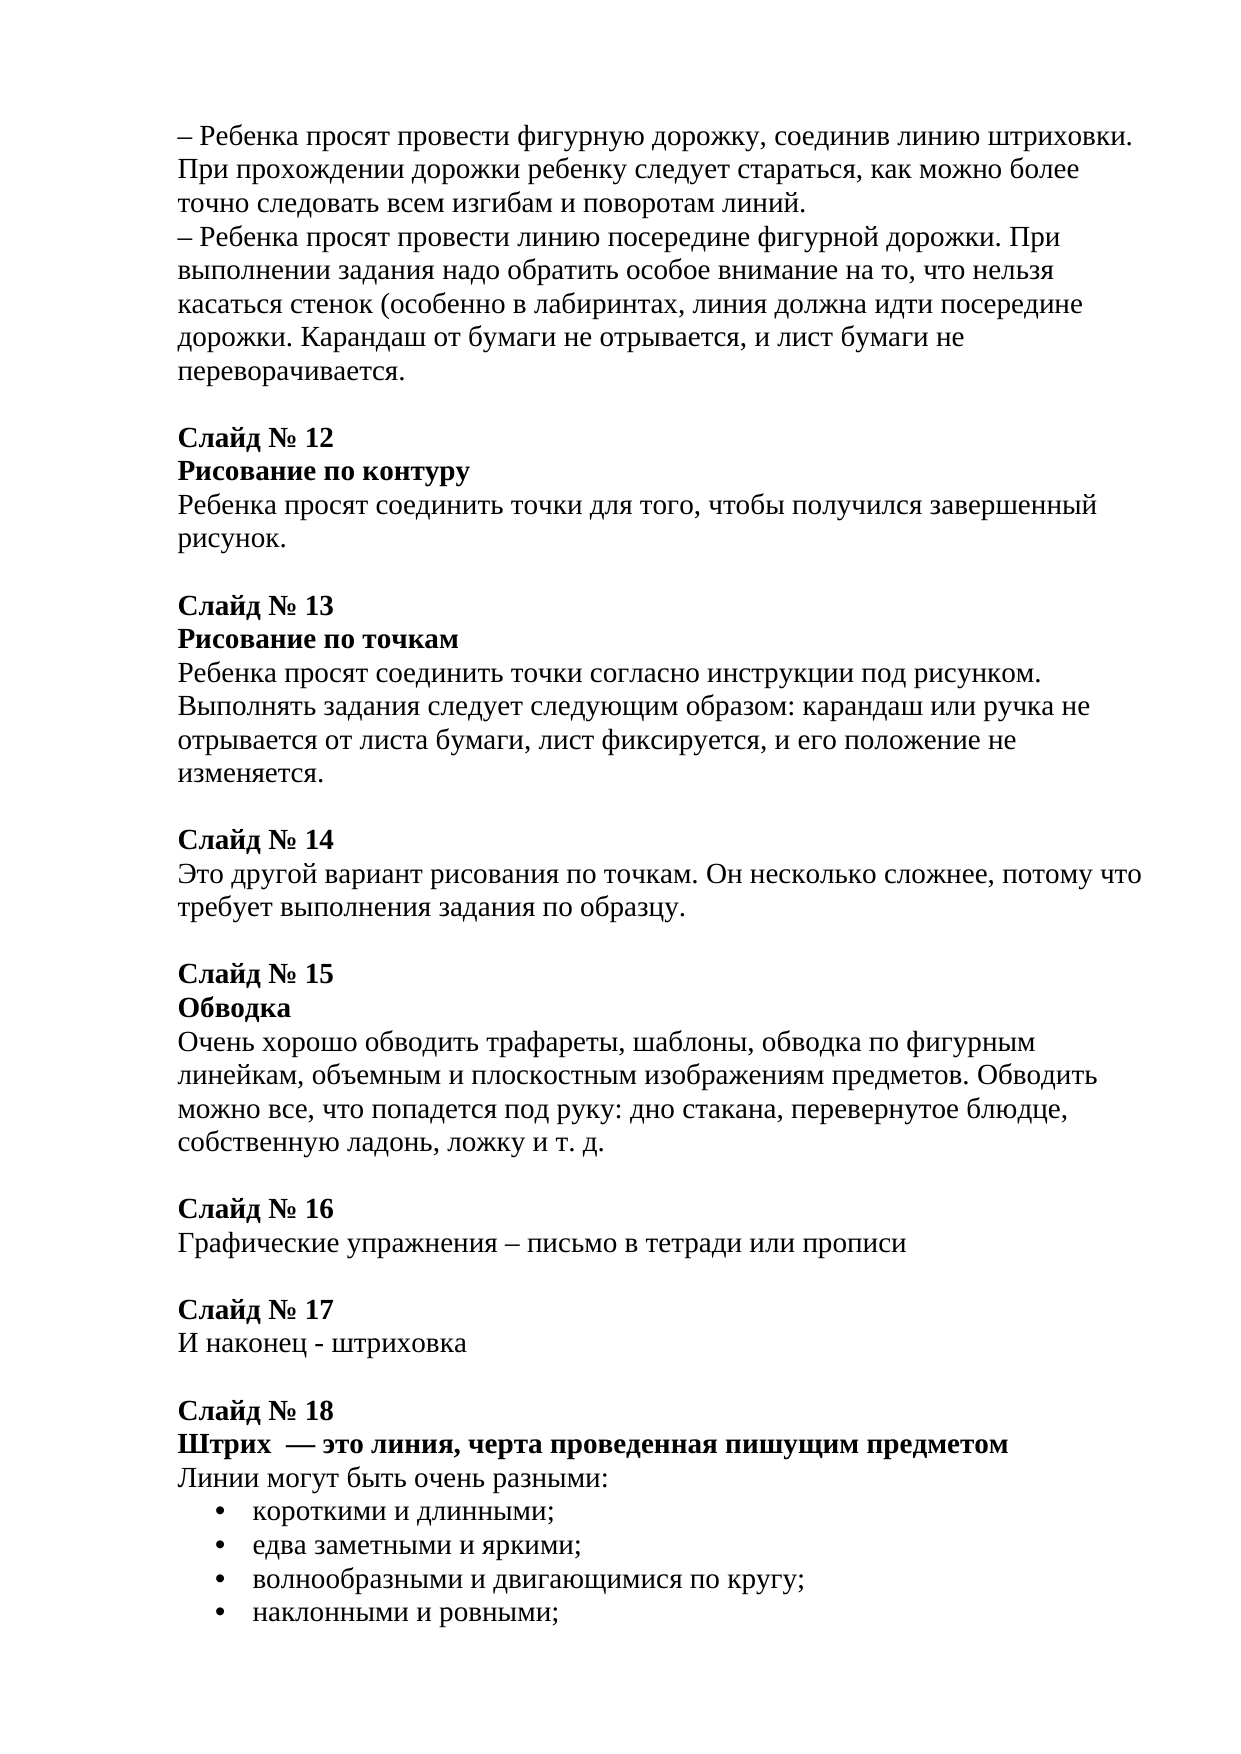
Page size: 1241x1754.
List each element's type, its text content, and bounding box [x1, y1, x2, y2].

text Слайд № 13 [177, 588, 1152, 621]
text Рисование по точкам [177, 621, 1152, 655]
text – Ребенка просят провести фигурную дорожку, соединив линию штриховки. При прохождении дорожки ребенку следует стараться, как можно более точно следовать всем изгибам и поворотам линий. [177, 118, 1152, 219]
list едва заметными и яркими; [215, 1527, 1152, 1561]
list наклонными и ровными; [215, 1594, 1152, 1628]
text Ребенка просят соединить точки согласно инструкции под рисунком. Выполнять задания следует следующим образом: карандаш или ручка не отрывается от листа бумаги, лист фиксируется, и его положение не изменяется. [177, 655, 1152, 789]
text Штрих — это линия, черта проведенная пишущим предметом [177, 1426, 1152, 1460]
text Очень хорошо обводить трафареты, шаблоны, обводка по фигурным линейкам, объемным и плоскостным изображениям предметов. Обводить можно все, что попадется под руку: дно стакана, перевернутое блюдце, собственную ладонь, ложку и т. д. [177, 1024, 1152, 1158]
text И наконец - штриховка [177, 1326, 1152, 1359]
list волнообразными и двигающимися по кругу; [215, 1561, 1152, 1594]
text Линии могут быть очень разными: [177, 1460, 1152, 1493]
text Слайд № 18 [177, 1393, 1152, 1426]
text Это другой вариант рисования по точкам. Он несколько сложнее, потому что требует выполнения задания по образцу. [177, 856, 1152, 923]
text Слайд № 15 [177, 957, 1152, 990]
text Слайд № 14 [177, 822, 1152, 856]
text Слайд № 17 [177, 1292, 1152, 1326]
text Рисование по контуру [177, 453, 1152, 487]
text Графические упражнения – письмо в тетради или прописи [177, 1225, 1152, 1258]
text – Ребенка просят провести линию посередине фигурной дорожки. При выполнении задания надо обратить особое внимание на то, что нельзя касаться стенок (особенно в лабиринтах, линия должна идти посередине дорожки. Карандаш от бумаги не отрывается, и лист бумаги не переворачивается. [177, 219, 1152, 386]
text Слайд № 16 [177, 1191, 1152, 1225]
text Слайд № 12 [177, 420, 1152, 453]
text Обводка [177, 990, 1152, 1024]
text Ребенка просят соединить точки для того, чтобы получился завершенный рисунок. [177, 487, 1152, 554]
list короткими и длинными; [215, 1493, 1152, 1527]
